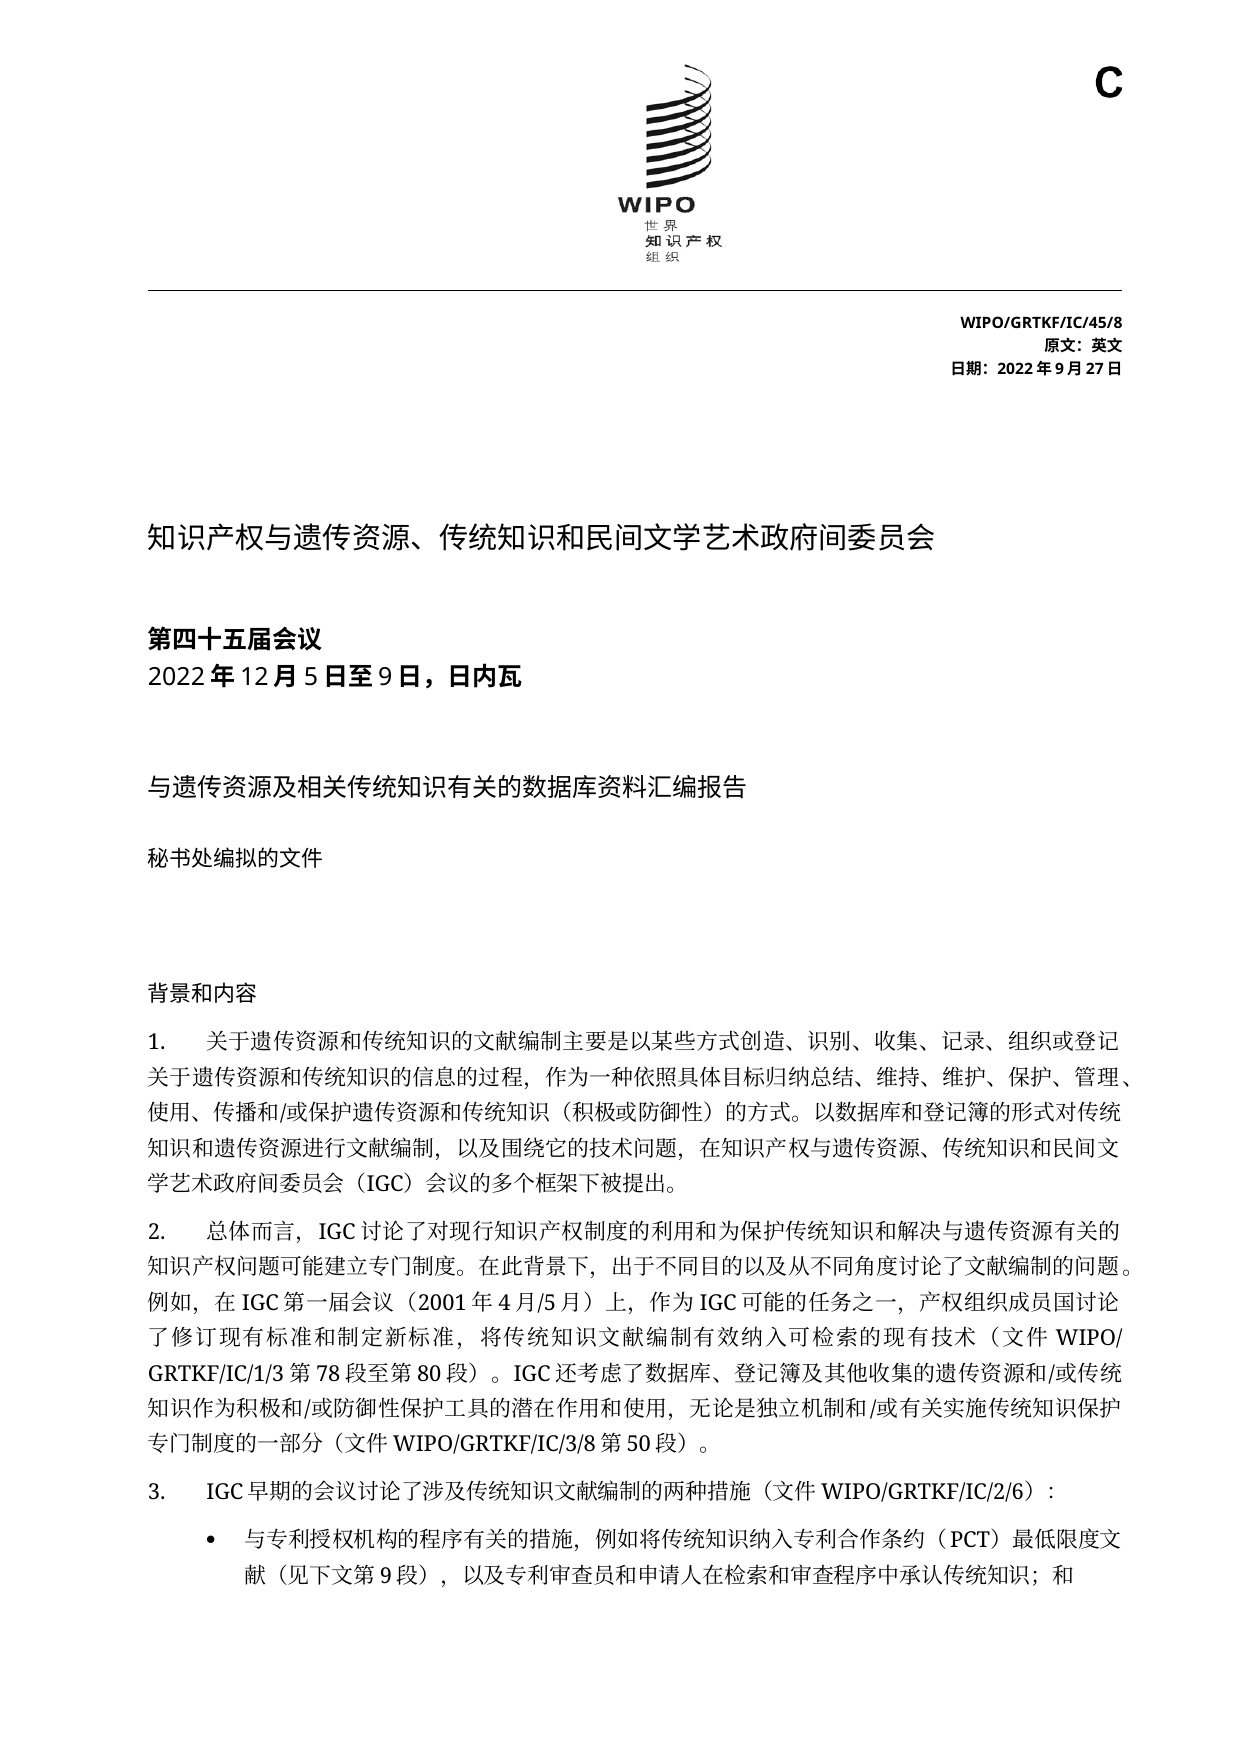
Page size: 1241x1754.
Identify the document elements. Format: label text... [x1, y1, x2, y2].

text . 总体而言，IGC讨论了对现行知识产权制度的利用和为保护传统知识和解决与遗传资源有关的知识产权问题可能建立专门制度。在此背景下，出于不同目的以及从不同角度讨论了文献编制的问题。例如，在IGC第一届会议（2001年4月/5月）上，作为IGC可能的任务之一，产权组织成员国讨论了修订现有标准和制定新标准，将传统知识文献编制有效纳入可检索的现有技术（文件WIPO/GRTKF/IC/1/3第78段至第80段）。IGC还考虑了数据库、登记簿及其他收集的遗传资源和/或传统知识作为积极和/或防御性保护工具的潜在作用和使用，无论是独立机制和/或有关实施传统知识保护专门制度的一部分（文件WIPO/GRTKF/IC/3/8第50段）。 [148, 1210, 1122, 1458]
text 原文：英文 [148, 333, 1122, 356]
text 与遗传资源及相关传统知识有关的数据库资料汇编报告 [148, 767, 1122, 803]
text 秘书处编拟的文件 [148, 841, 1122, 873]
text 知识产权与遗传资源、传统知识和民间文学艺术政府间委员会 [148, 515, 1122, 557]
text 第四十五届会议 2022年12月5日至9日，日内瓦 [148, 620, 1122, 692]
text 日期：2022年9月27日 [148, 356, 1122, 379]
list 与专利授权机构的程序有关的措施，例如将传统知识纳入专利合作条约（PCT）最低限度文献（见下文第9段），以及专利审查员和申请人在检索和审查程序中承认传统知识；和 [207, 1518, 1122, 1589]
picture [613, 59, 1123, 278]
text . 关于遗传资源和传统知识的文献编制主要是以某些方式创造、识别、收集、记录、组织或登记关于遗传资源和传统知识的信息的过程，作为一种依照具体目标归纳总结、维持、维护、保护、管理、使用、传播和/或保护遗传资源和传统知识（积极或防御性）的方式。以数据库和登记簿的形式对传统知识和遗传资源进行文献编制，以及围绕它的技术问题，在知识产权与遗传资源、传统知识和民间文学艺术政府间委员会（IGC）会议的多个框架下被提出。 [148, 1021, 1122, 1198]
text 背景和内容 [148, 973, 1122, 1008]
text . IGC早期的会议讨论了涉及传统知识文献编制的两种措施（文件WIPO/GRTKF/IC/2/6）： [148, 1471, 1122, 1506]
text WIPO/GRTKF/IC/45/8 [148, 291, 1122, 333]
